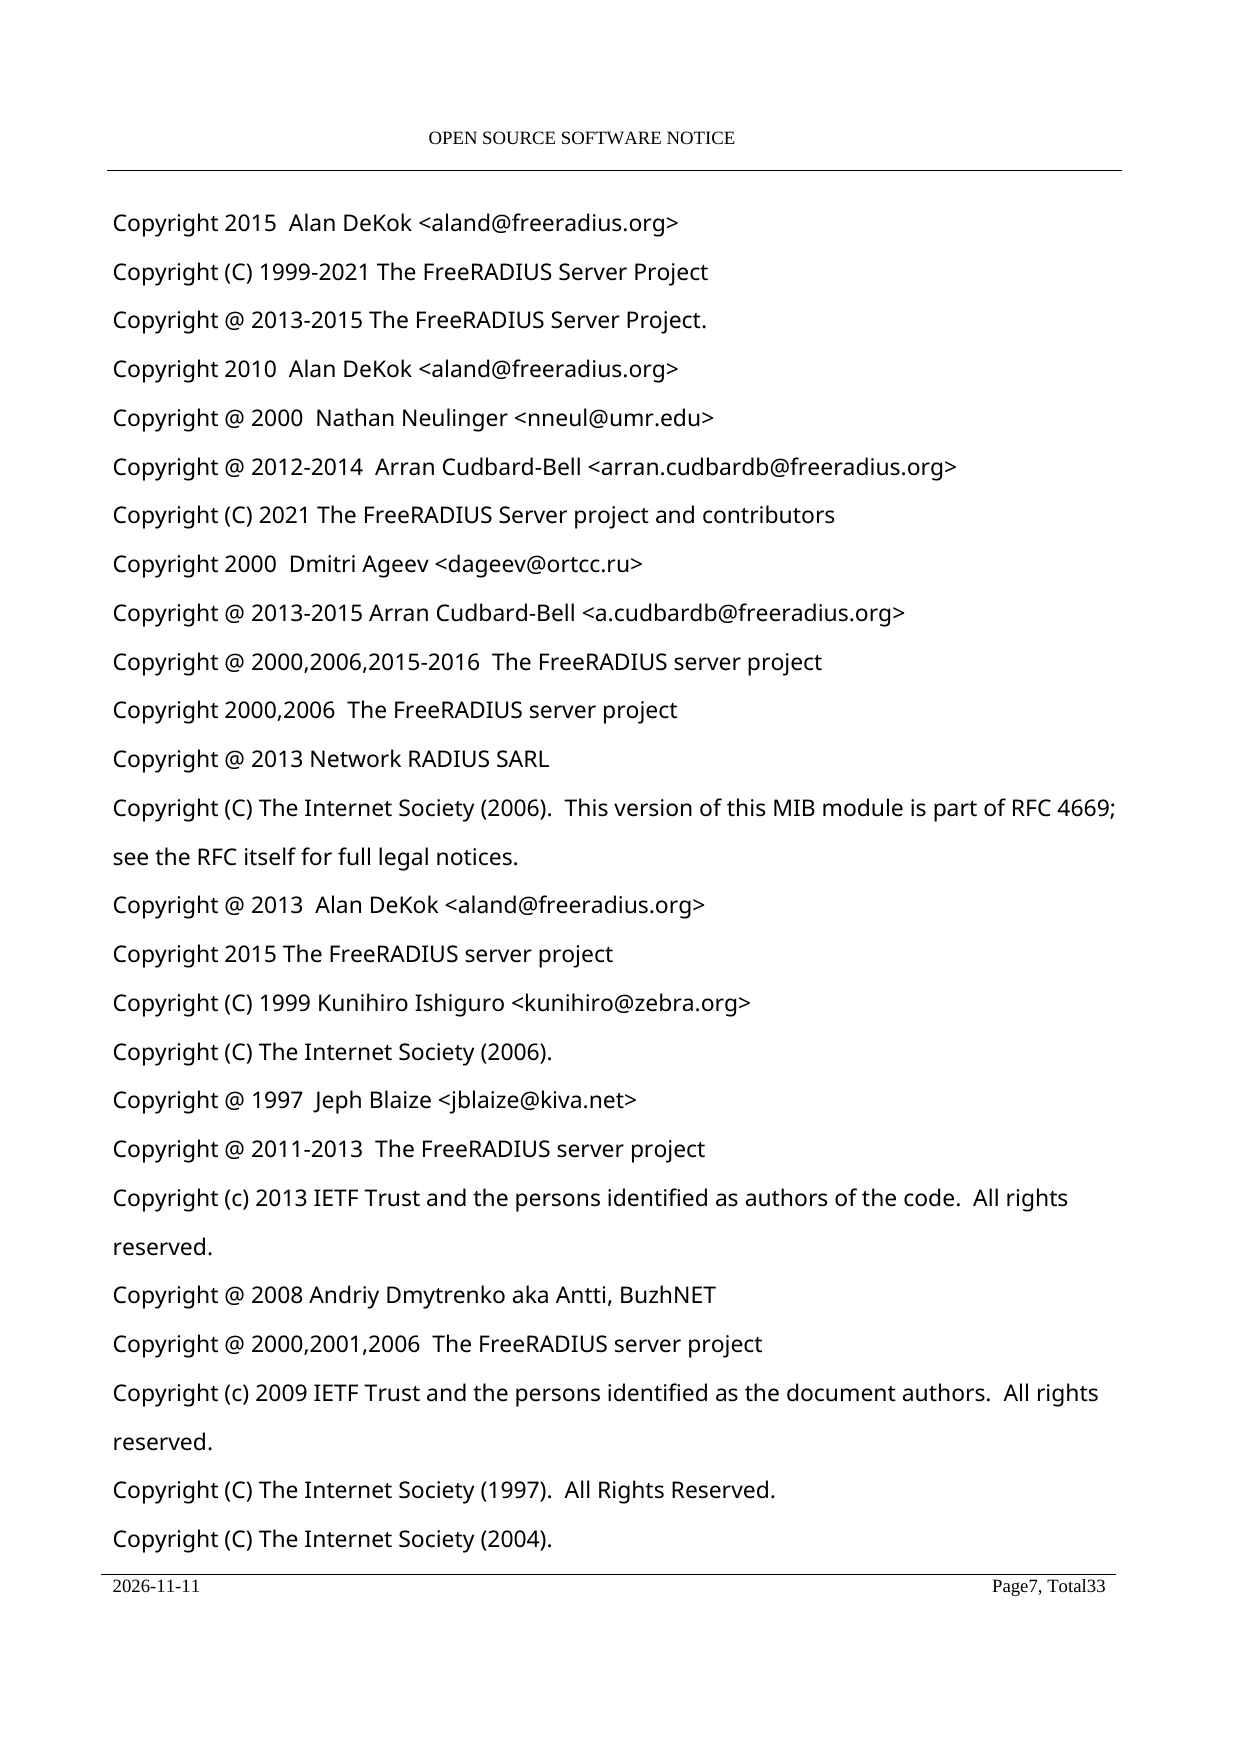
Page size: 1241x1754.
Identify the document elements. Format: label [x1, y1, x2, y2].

text [112, 206, 1128, 1555]
